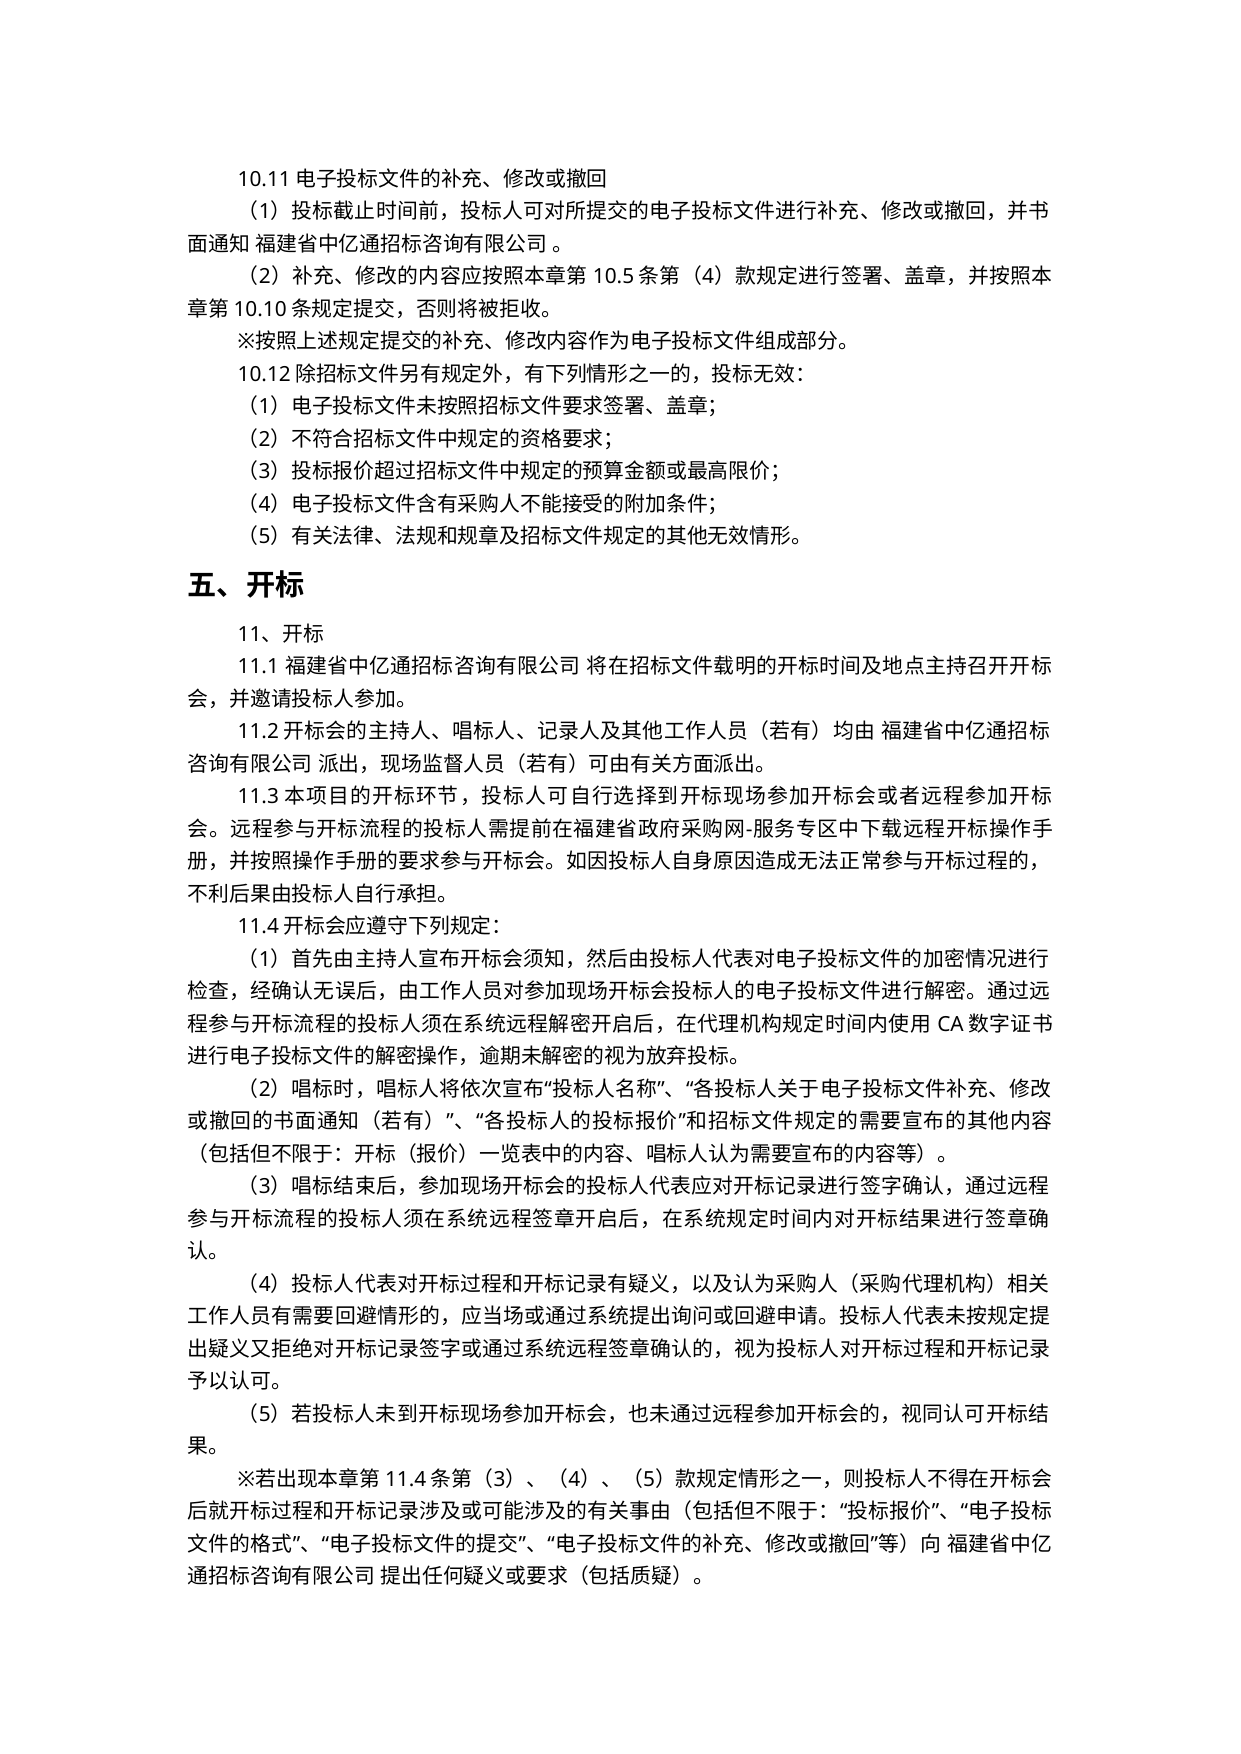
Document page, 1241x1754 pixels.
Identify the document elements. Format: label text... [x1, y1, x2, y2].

text ※若出现本章第11.4条第（3）、（4）、（5）款规定情形之一，则投标人不得在开标会后就开标过程和开标记录涉及或可能涉及的有关事由（包括但不限于：“投标报价”、“电子投标文件的格式”、“电子投标文件的提交”、“电子投标文件的补充、修改或撤回”等）向 福建省中亿通招标咨询有限公司 提出任何疑义或要求（包括质疑）。 [187, 1462, 1053, 1592]
text （2）补充、修改的内容应按照本章第10.5条第（4）款规定进行签署、盖章，并按照本章第10.10条规定提交，否则将被拒收。 [187, 259, 1053, 324]
text 10.11电子投标文件的补充、修改或撤回 [187, 162, 1053, 194]
text （3）投标报价超过招标文件中规定的预算金额或最高限价； [187, 454, 1053, 487]
text （2）不符合招标文件中规定的资格要求； [187, 422, 1053, 454]
text （1）首先由主持人宣布开标会须知，然后由投标人代表对电子投标文件的加密情况进行检查，经确认无误后，由工作人员对参加现场开标会投标人的电子投标文件进行解密。通过远程参与开标流程的投标人须在系统远程解密开启后，在代理机构规定时间内使用CA数字证书进行电子投标文件的解密操作，逾期未解密的视为放弃投标。 [187, 942, 1053, 1072]
text （2）唱标时，唱标人将依次宣布“投标人名称”、“各投标人关于电子投标文件补充、修改或撤回的书面通知（若有）”、“各投标人的投标报价”和招标文件规定的需要宣布的其他内容（包括但不限于：开标（报价）一览表中的内容、唱标人认为需要宣布的内容等）。 [187, 1072, 1053, 1169]
text （3）唱标结束后，参加现场开标会的投标人代表应对开标记录进行签字确认，通过远程参与开标流程的投标人须在系统远程签章开启后，在系统规定时间内对开标结果进行签章确认。 [187, 1169, 1053, 1267]
text 11.3本项目的开标环节，投标人可自行选择到开标现场参加开标会或者远程参加开标会。远程参与开标流程的投标人需提前在福建省政府采购网-服务专区中下载远程开标操作手册，并按照操作手册的要求参与开标会。如因投标人自身原因造成无法正常参与开标过程的，不利后果由投标人自行承担。 [187, 779, 1053, 909]
text 11、开标 [187, 617, 1053, 649]
text 11.4开标会应遵守下列规定： [187, 909, 1053, 942]
text （1）投标截止时间前，投标人可对所提交的电子投标文件进行补充、修改或撤回，并书面通知 福建省中亿通招标咨询有限公司 。 [187, 194, 1053, 259]
text （5）若投标人未到开标现场参加开标会，也未通过远程参加开标会的，视同认可开标结果。 [187, 1397, 1053, 1462]
text 11.2开标会的主持人、唱标人、记录人及其他工作人员（若有）均由 福建省中亿通招标咨询有限公司 派出，现场监督人员（若有）可由有关方面派出。 [187, 714, 1053, 779]
text （4）电子投标文件含有采购人不能接受的附加条件； [187, 487, 1053, 519]
text （5）有关法律、法规和规章及招标文件规定的其他无效情形。 [187, 519, 1053, 552]
text 11.1 福建省中亿通招标咨询有限公司 将在招标文件载明的开标时间及地点主持召开开标会，并邀请投标人参加。 [187, 649, 1053, 714]
text （1）电子投标文件未按照招标文件要求签署、盖章； [187, 389, 1053, 422]
text ※按照上述规定提交的补充、修改内容作为电子投标文件组成部分。 [187, 324, 1053, 357]
text （4）投标人代表对开标过程和开标记录有疑义，以及认为采购人（采购代理机构）相关工作人员有需要回避情形的，应当场或通过系统提出询问或回避申请。投标人代表未按规定提出疑义又拒绝对开标记录签字或通过系统远程签章确认的，视为投标人对开标过程和开标记录予以认可。 [187, 1267, 1053, 1397]
text 五、开标 [187, 552, 1053, 617]
text 10.12除招标文件另有规定外，有下列情形之一的，投标无效： [187, 357, 1053, 389]
